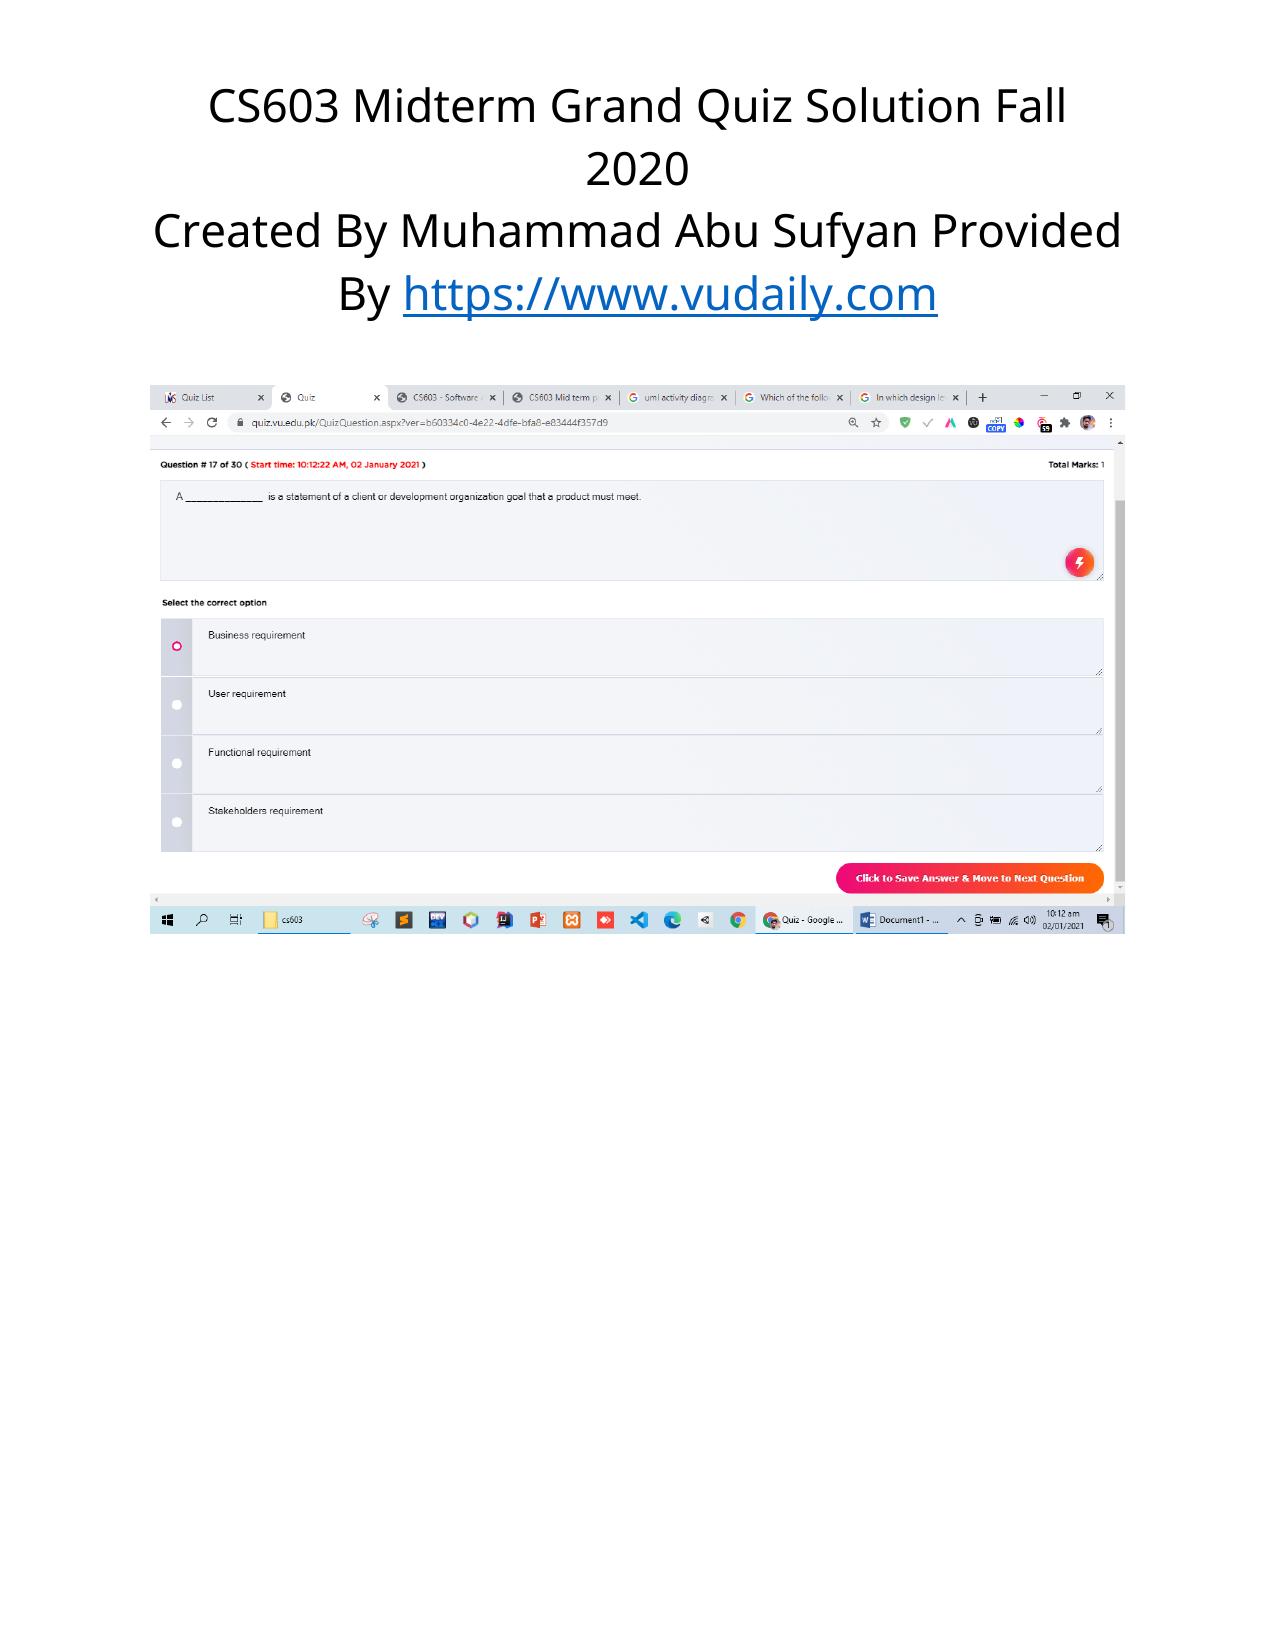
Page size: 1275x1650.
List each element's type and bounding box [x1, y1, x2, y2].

picture [150, 385, 1125, 934]
